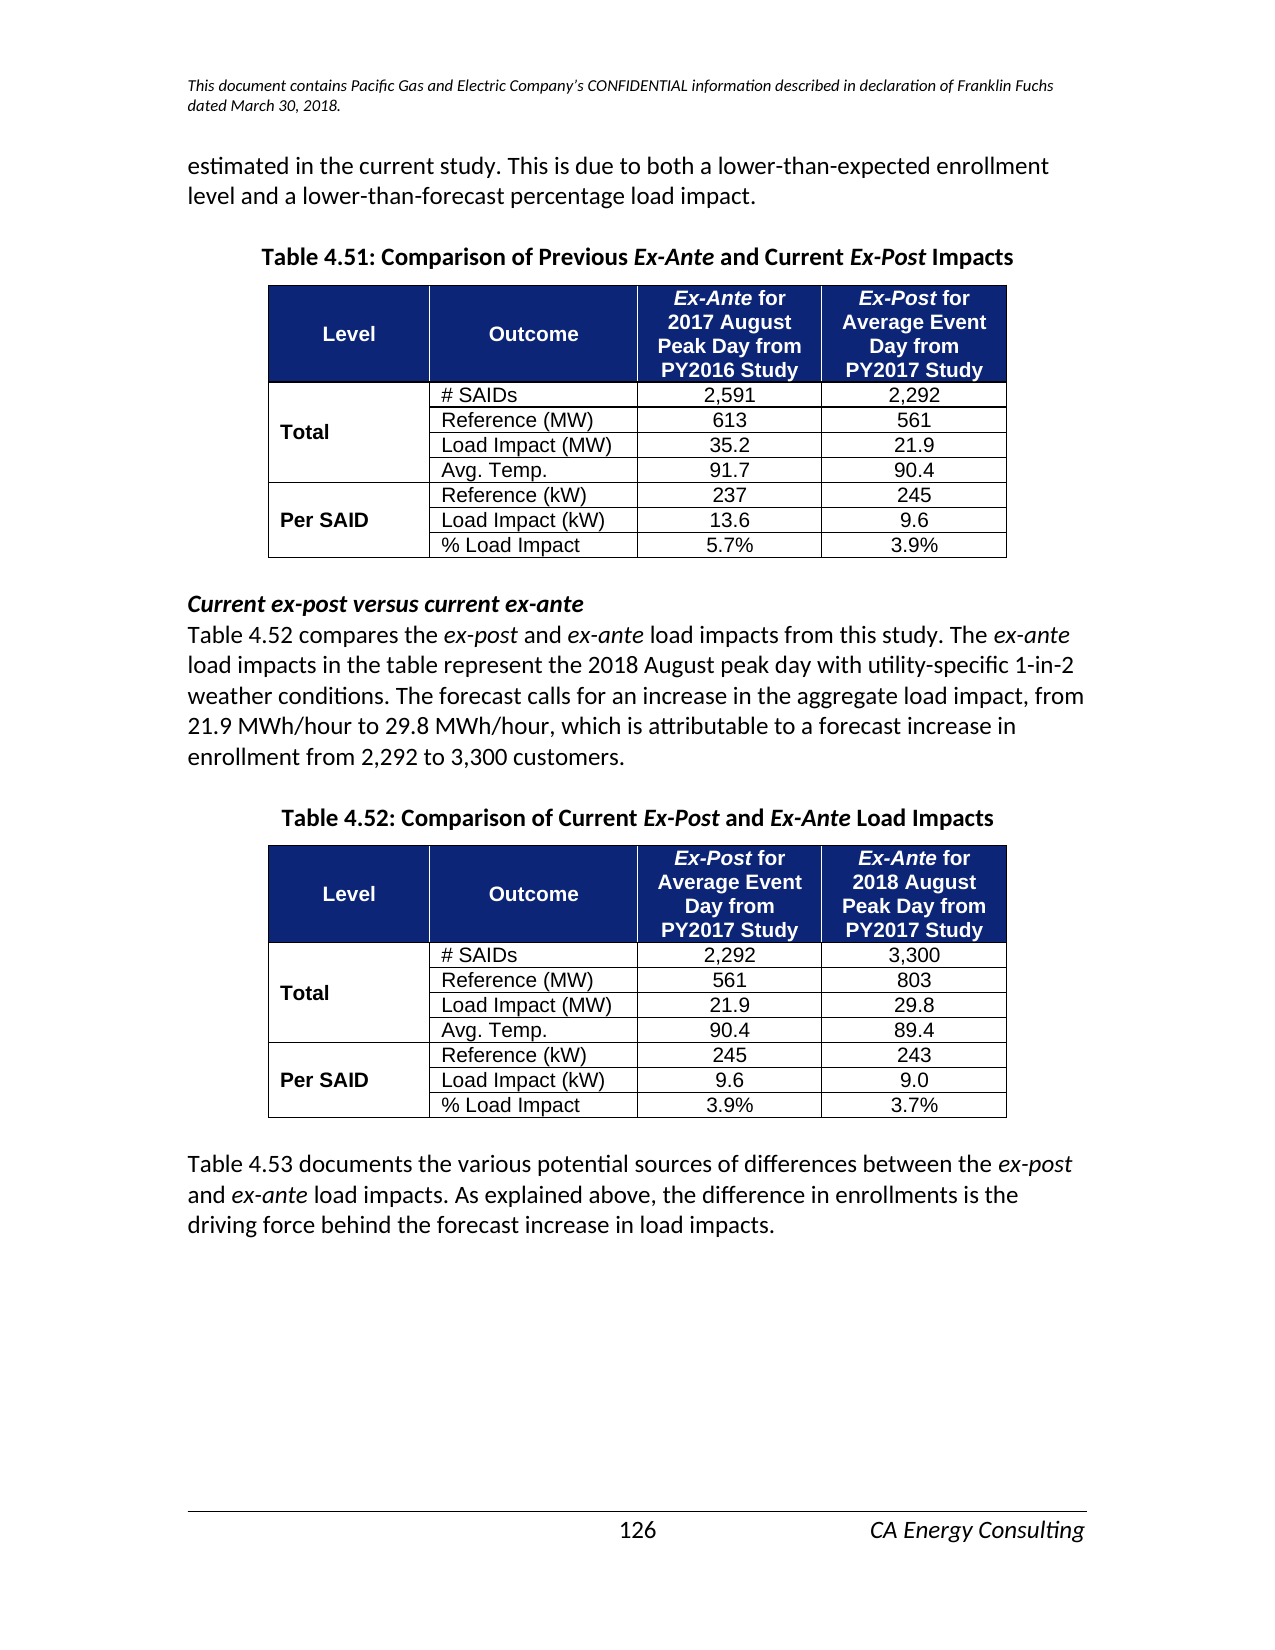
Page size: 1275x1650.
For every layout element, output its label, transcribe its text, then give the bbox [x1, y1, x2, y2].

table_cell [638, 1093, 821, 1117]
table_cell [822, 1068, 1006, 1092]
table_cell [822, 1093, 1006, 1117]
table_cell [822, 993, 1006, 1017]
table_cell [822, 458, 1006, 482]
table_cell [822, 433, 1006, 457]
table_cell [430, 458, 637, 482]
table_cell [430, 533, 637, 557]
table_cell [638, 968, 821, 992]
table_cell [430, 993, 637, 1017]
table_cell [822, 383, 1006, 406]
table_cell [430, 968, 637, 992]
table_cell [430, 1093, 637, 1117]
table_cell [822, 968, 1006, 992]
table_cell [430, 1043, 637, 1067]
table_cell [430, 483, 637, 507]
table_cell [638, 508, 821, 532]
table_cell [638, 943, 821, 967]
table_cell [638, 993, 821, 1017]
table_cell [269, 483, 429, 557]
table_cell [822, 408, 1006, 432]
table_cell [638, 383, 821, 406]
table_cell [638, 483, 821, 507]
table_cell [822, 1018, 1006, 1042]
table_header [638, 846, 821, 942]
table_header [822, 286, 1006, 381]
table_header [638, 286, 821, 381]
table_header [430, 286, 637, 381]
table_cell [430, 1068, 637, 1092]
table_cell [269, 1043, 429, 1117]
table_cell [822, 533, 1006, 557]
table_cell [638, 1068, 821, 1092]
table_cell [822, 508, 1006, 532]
text Current ex-post versus current ex-ante [187, 588, 1087, 619]
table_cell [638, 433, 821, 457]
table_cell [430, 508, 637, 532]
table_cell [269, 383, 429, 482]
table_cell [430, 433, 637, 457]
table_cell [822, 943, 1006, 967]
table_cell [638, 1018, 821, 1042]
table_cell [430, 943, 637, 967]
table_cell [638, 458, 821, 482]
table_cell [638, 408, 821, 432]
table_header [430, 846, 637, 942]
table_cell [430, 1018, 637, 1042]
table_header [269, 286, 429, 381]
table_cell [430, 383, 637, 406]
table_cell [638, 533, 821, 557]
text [187, 150, 1087, 211]
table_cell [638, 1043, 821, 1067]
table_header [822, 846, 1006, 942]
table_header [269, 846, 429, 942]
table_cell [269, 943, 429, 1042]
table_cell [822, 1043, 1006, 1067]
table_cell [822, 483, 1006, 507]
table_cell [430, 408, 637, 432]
